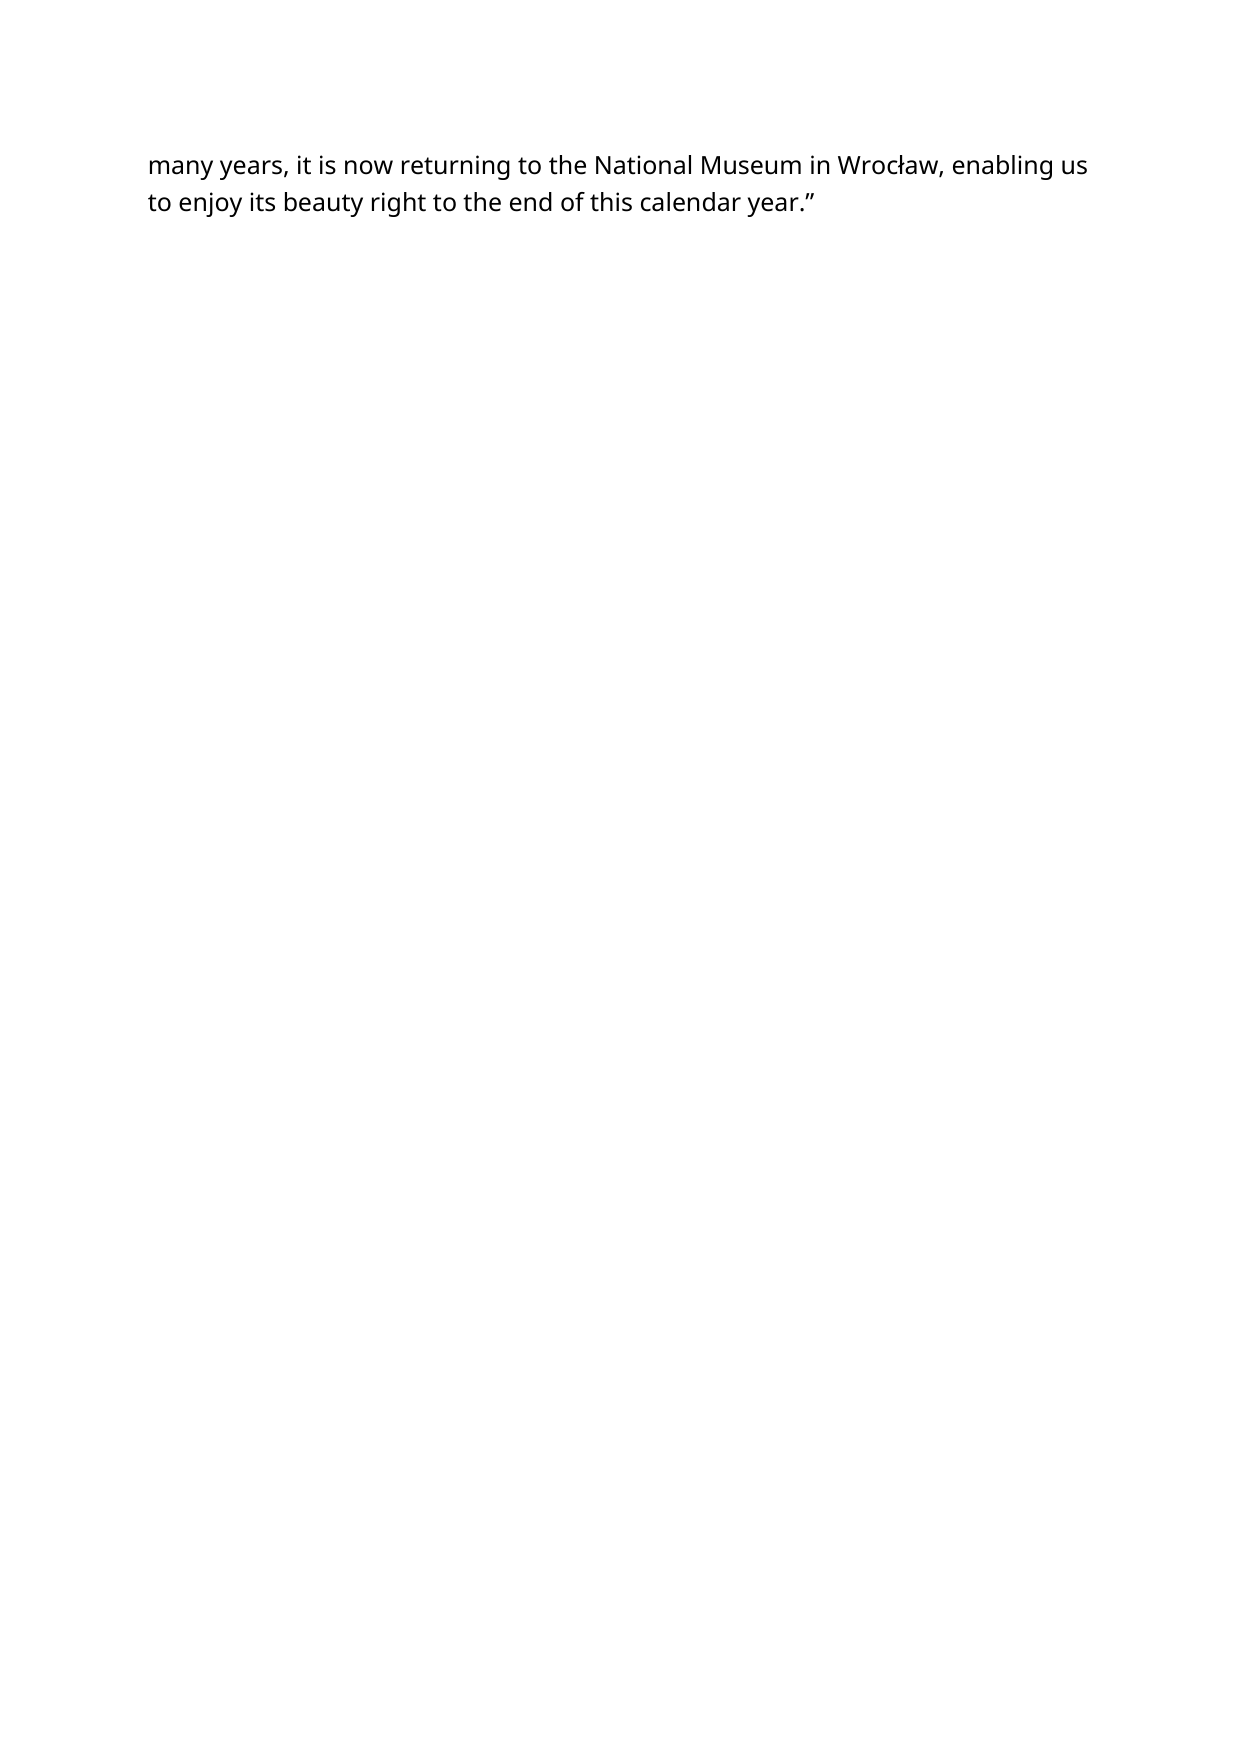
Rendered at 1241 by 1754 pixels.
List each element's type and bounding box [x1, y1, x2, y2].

text [148, 148, 1093, 218]
